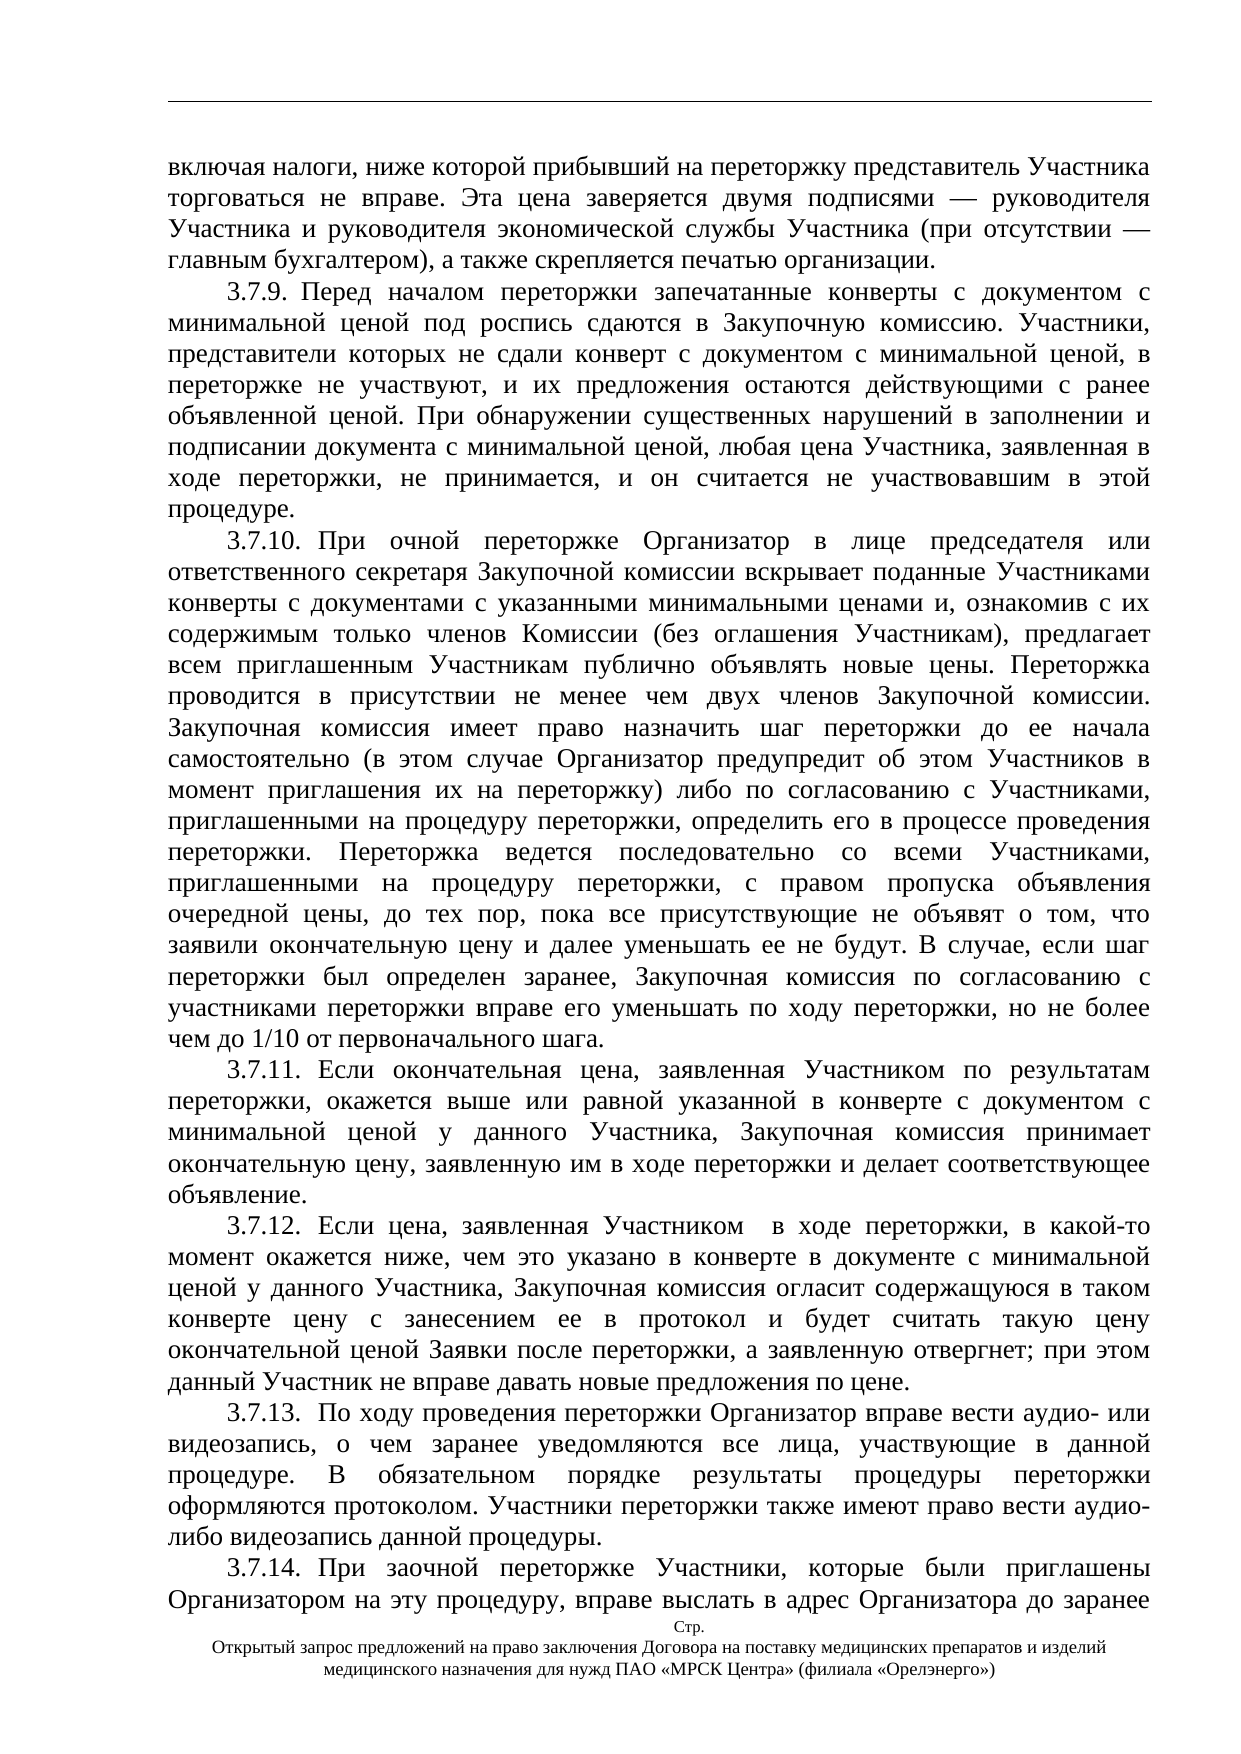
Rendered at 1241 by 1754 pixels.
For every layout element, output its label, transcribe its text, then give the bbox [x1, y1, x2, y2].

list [168, 1552, 1152, 1614]
list При очной переторжке Организатор в лице председателя или ответственного секретаря Закупочной комиссии вскрывает поданные Участниками конверты с документами с указанными минимальными ценами и, ознакомив с их содержимым только членов Комиссии (без оглашения Участникам), предлагает всем приглашенным Участникам публично объявлять новые цены. Переторжка проводится в присутствии не менее чем двух членов Закупочной комиссии. Закупочная комиссия имеет право назначить шаг переторжки до ее начала самостоятельно (в этом случае Организатор предупредит об этом Участников в момент приглашения их на переторжку) либо по согласованию с Участниками, приглашенными на процедуру переторжки, определить его в процессе проведения переторжки. Переторжка ведется последовательно со всеми Участниками, приглашенными на процедуру переторжки, с правом пропуска объявления очередной цены, до тех пор, пока все присутствующие не объявят о том, что заявили окончательную цену и далее уменьшать ее не будут. В случае, если шаг переторжки был определен заранее, Закупочная комиссия по согласованию с участниками переторжки вправе его уменьшать по ходу переторжки, но не более чем до 1/10 от первоначального шага. [168, 524, 1152, 1053]
list По ходу проведения переторжки Организатор вправе вести аудио- или видеозапись, о чем заранее уведомляются все лица, участвующие в данной процедуре. В обязательном порядке результаты процедуры переторжки оформляются протоколом. Участники переторжки также имеют право вести аудио- либо видеозапись данной процедуры. [168, 1396, 1152, 1552]
list Перед началом переторжки запечатанные конверты с документом с минимальной ценой под роспись сдаются в Закупочную комиссию. Участники, представители которых не сдали конверт с документом с минимальной ценой, в переторжке не участвуют, и их предложения остаются действующими с ранее объявленной ценой. При обнаружении существенных нарушений в заполнении и подписании документа с минимальной ценой, любая цена Участника, заявленная в ходе переторжки, не принимается, и он считается не участвовавшим в этой процедуре. [168, 274, 1152, 524]
list Если окончательная цена, заявленная Участником по результатам переторжки, окажется выше или равной указанной в конверте с документом с минимальной ценой у данного Участника, Закупочная комиссия принимает окончательную цену, заявленную им в ходе переторжки и делает соответствующее объявление. [168, 1053, 1152, 1209]
list Если цена, заявленная Участником в ходе переторжки, в какой-то момент окажется ниже, чем это указано в конверте в документе с минимальной ценой у данного Участника, Закупочная комиссия огласит содержащуюся в таком конверте цену с занесением ее в протокол и будет считать такую цену окончательной ценой Заявки после переторжки, а заявленную отвергнет; при этом данный Участник не вправе давать новые предложения по цене. [168, 1209, 1152, 1396]
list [168, 150, 1152, 274]
